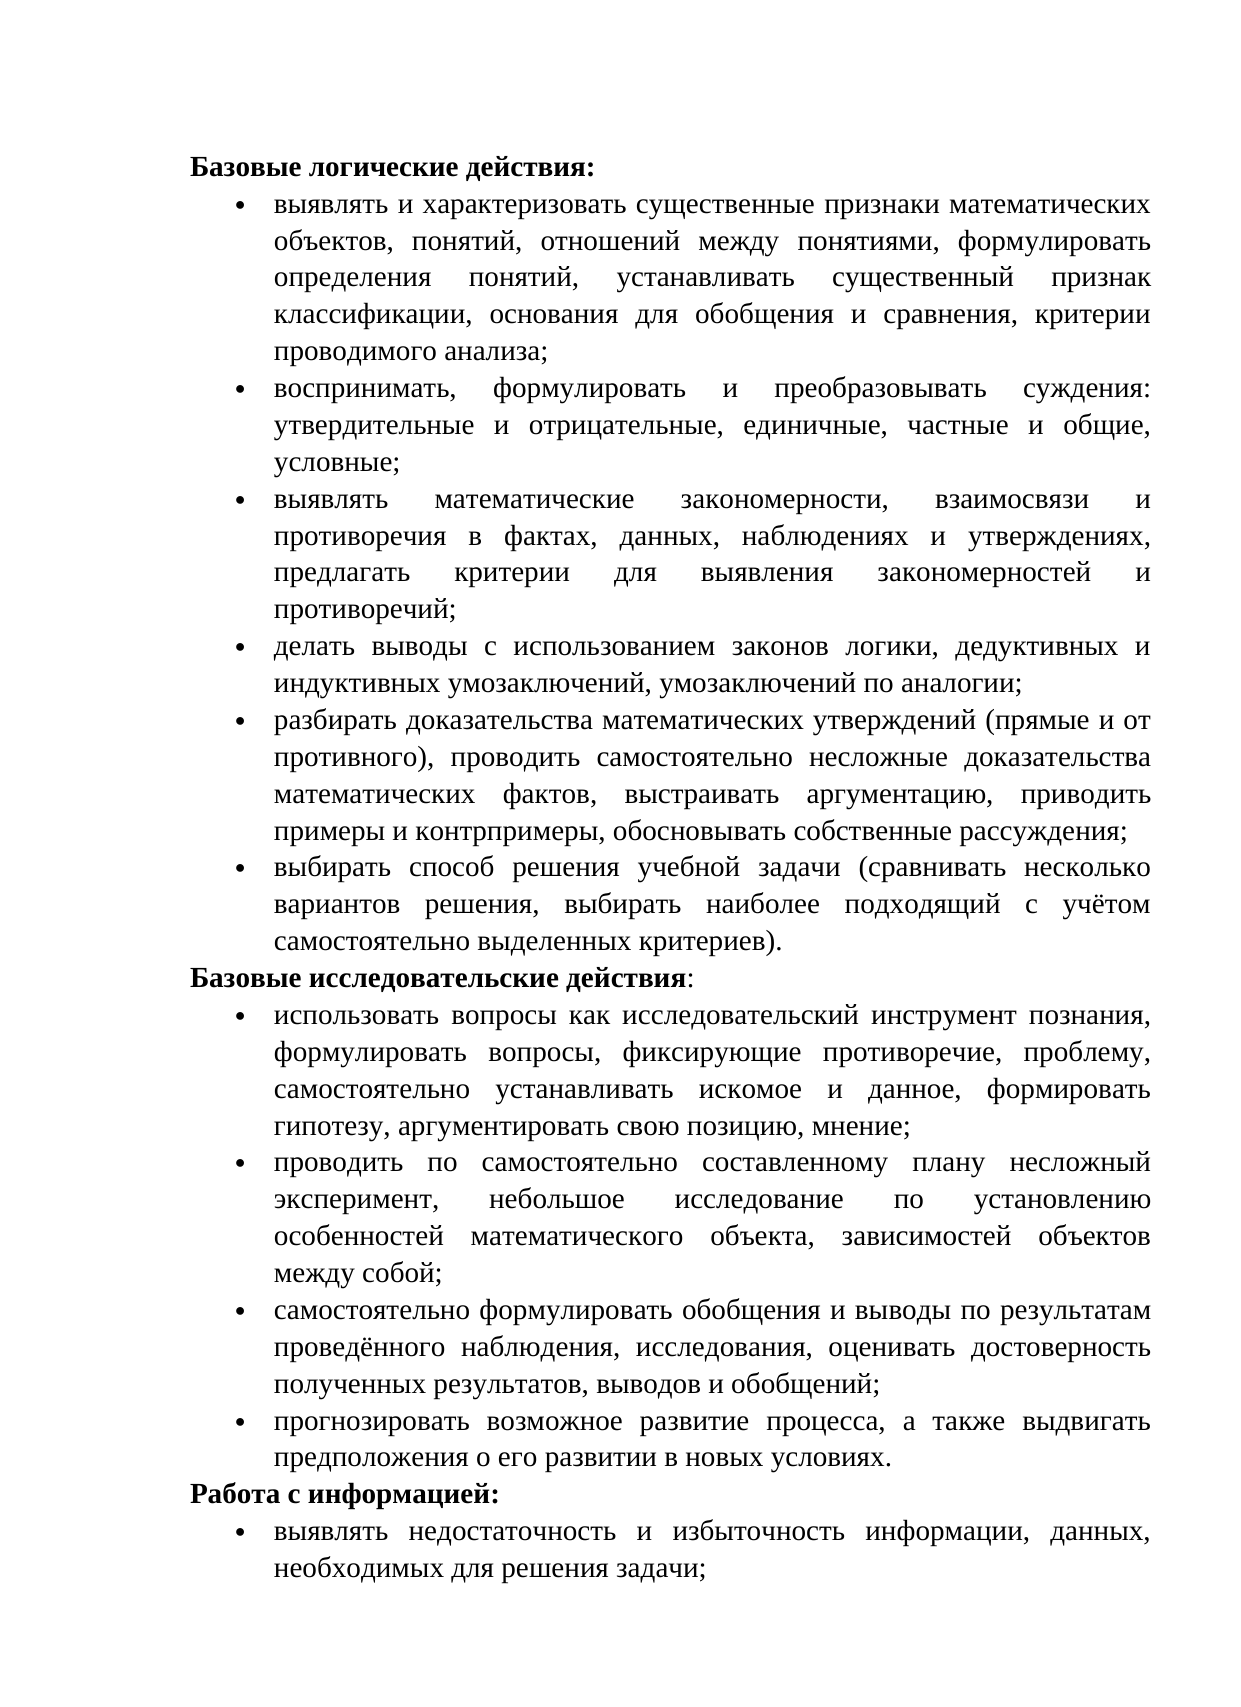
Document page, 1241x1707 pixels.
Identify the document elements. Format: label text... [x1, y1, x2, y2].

text Работа с информацией: [190, 1476, 1152, 1510]
list выявлять недостаточность и избыточность информации, данных, необходимых для решения задачи; [236, 1513, 1152, 1584]
text Базовые исследовательские действия: [190, 960, 1152, 994]
list выявлять математические закономерности, взаимосвязи и противоречия в фактах, данных, наблюдениях и утверждениях, предлагать критерии для выявления закономерностей и противоречий; [236, 481, 1152, 625]
list воспринимать, формулировать и преобразовывать суждения: утвердительные и отрицательные, единичные, частные и общие, условные; [236, 370, 1152, 477]
list проводить по самостоятельно составленному плану несложный эксперимент, небольшое исследование по установлению особенностей математического объекта, зависимостей объектов между собой; [236, 1144, 1152, 1289]
list делать выводы с использованием законов логики, дедуктивных и индуктивных умозаключений, умозаключений по аналогии; [236, 628, 1152, 699]
list выявлять и характеризовать существенные признаки математических объектов, понятий, отношений между понятиями, формулировать определения понятий, устанавливать существенный признак классификации, основания для обобщения и сравнения, критерии проводимого анализа; [236, 186, 1152, 367]
list разбирать доказательства математических утверждений (прямые и от противного), проводить самостоятельно несложные доказательства математических фактов, выстраивать аргументацию, приводить примеры и контрпримеры, обосновывать собственные рассуждения; [236, 702, 1152, 846]
list самостоятельно формулировать обобщения и выводы по результатам проведённого наблюдения, исследования, оценивать достоверность полученных результатов, выводов и обобщений; [236, 1292, 1152, 1399]
list прогнозировать возможное развитие процесса, а также выдвигать предположения о его развитии в новых условиях. [236, 1403, 1152, 1473]
list выбирать способ решения учебной задачи (сравнивать несколько вариантов решения, выбирать наиболее подходящий с учётом самостоятельно выделенных критериев). [236, 849, 1152, 957]
list использовать вопросы как исследовательский инструмент познания, формулировать вопросы, фиксирующие противоречие, проблему, самостоятельно устанавливать искомое и данное, формировать гипотезу, аргументировать свою позицию, мнение; [236, 997, 1152, 1141]
text Базовые логические действия: [190, 149, 1152, 182]
